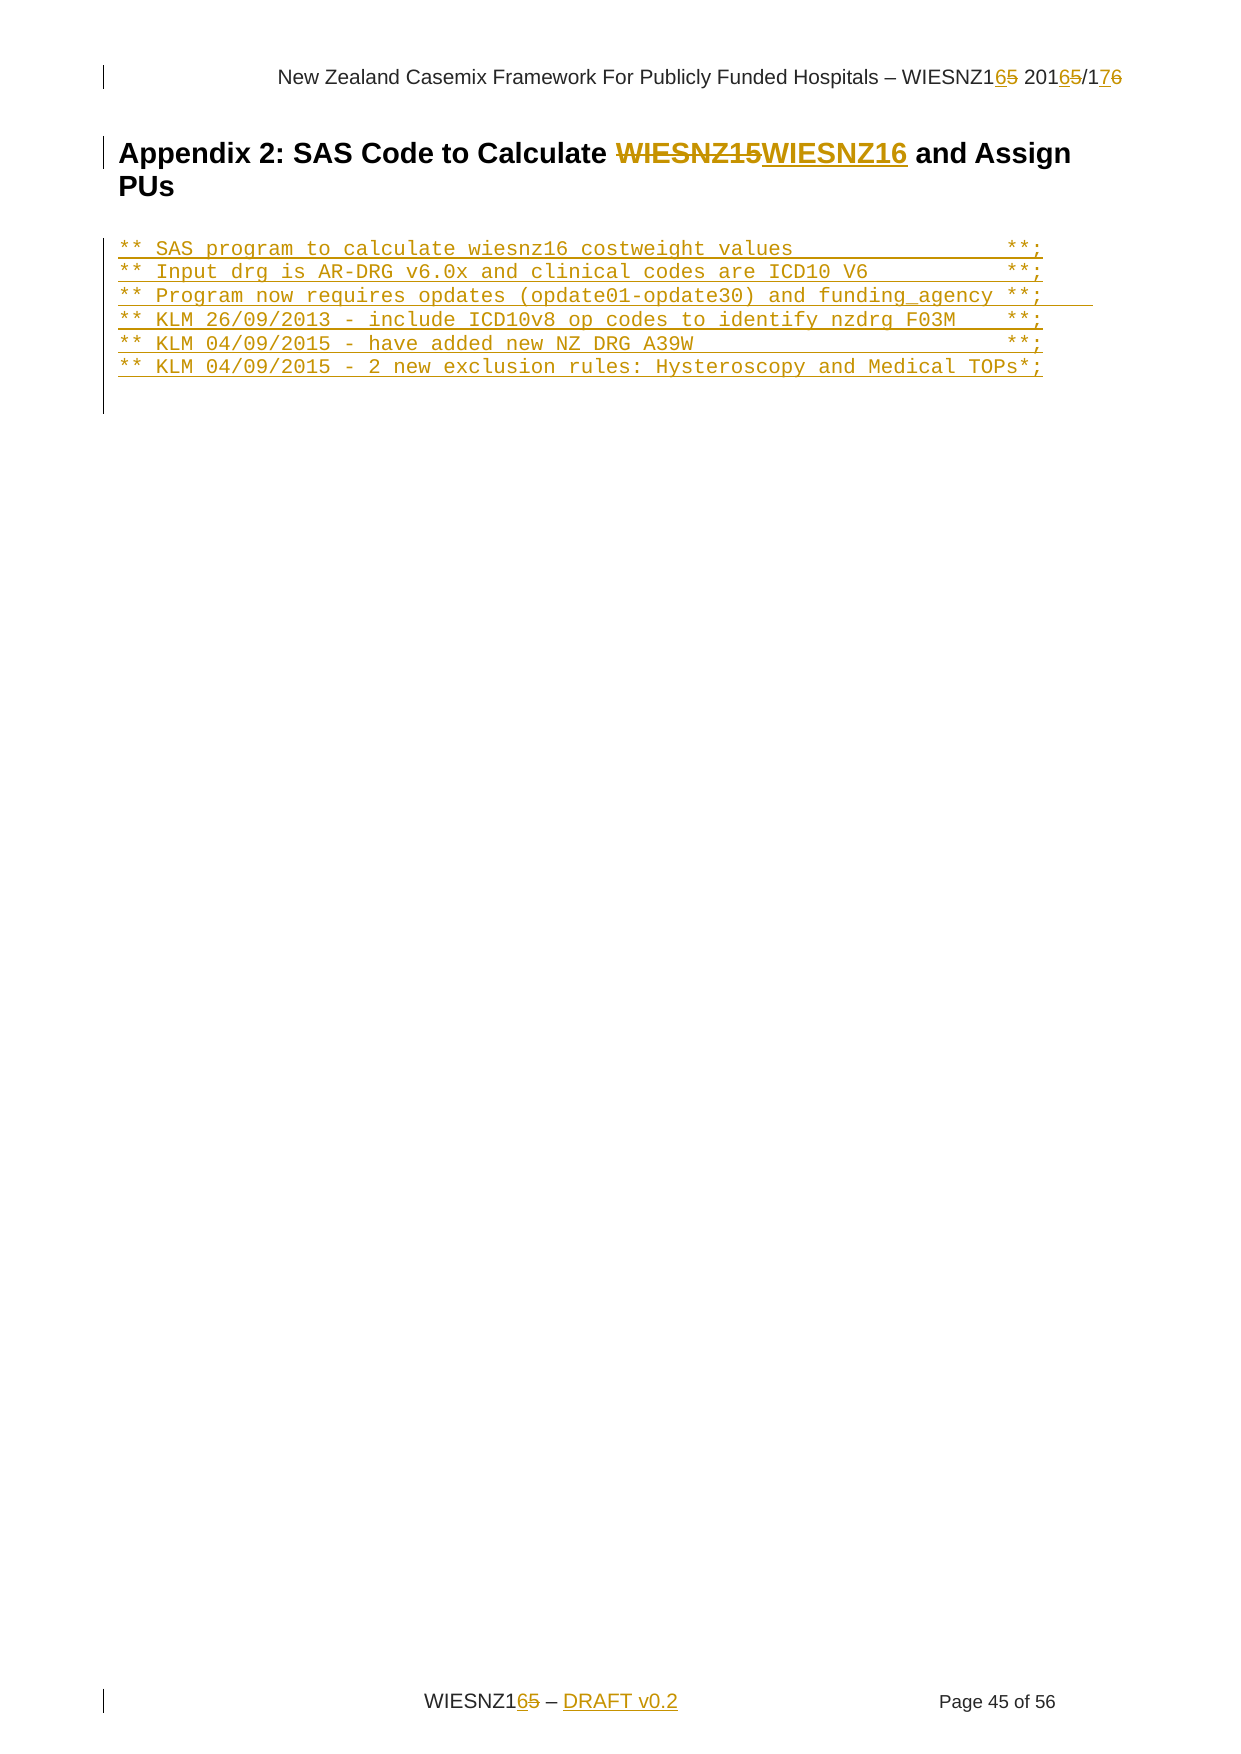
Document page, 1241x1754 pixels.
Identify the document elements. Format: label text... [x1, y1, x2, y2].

subtitle Appendix 2: SAS Code to Calculate and Assign PUs [118, 136, 1122, 203]
